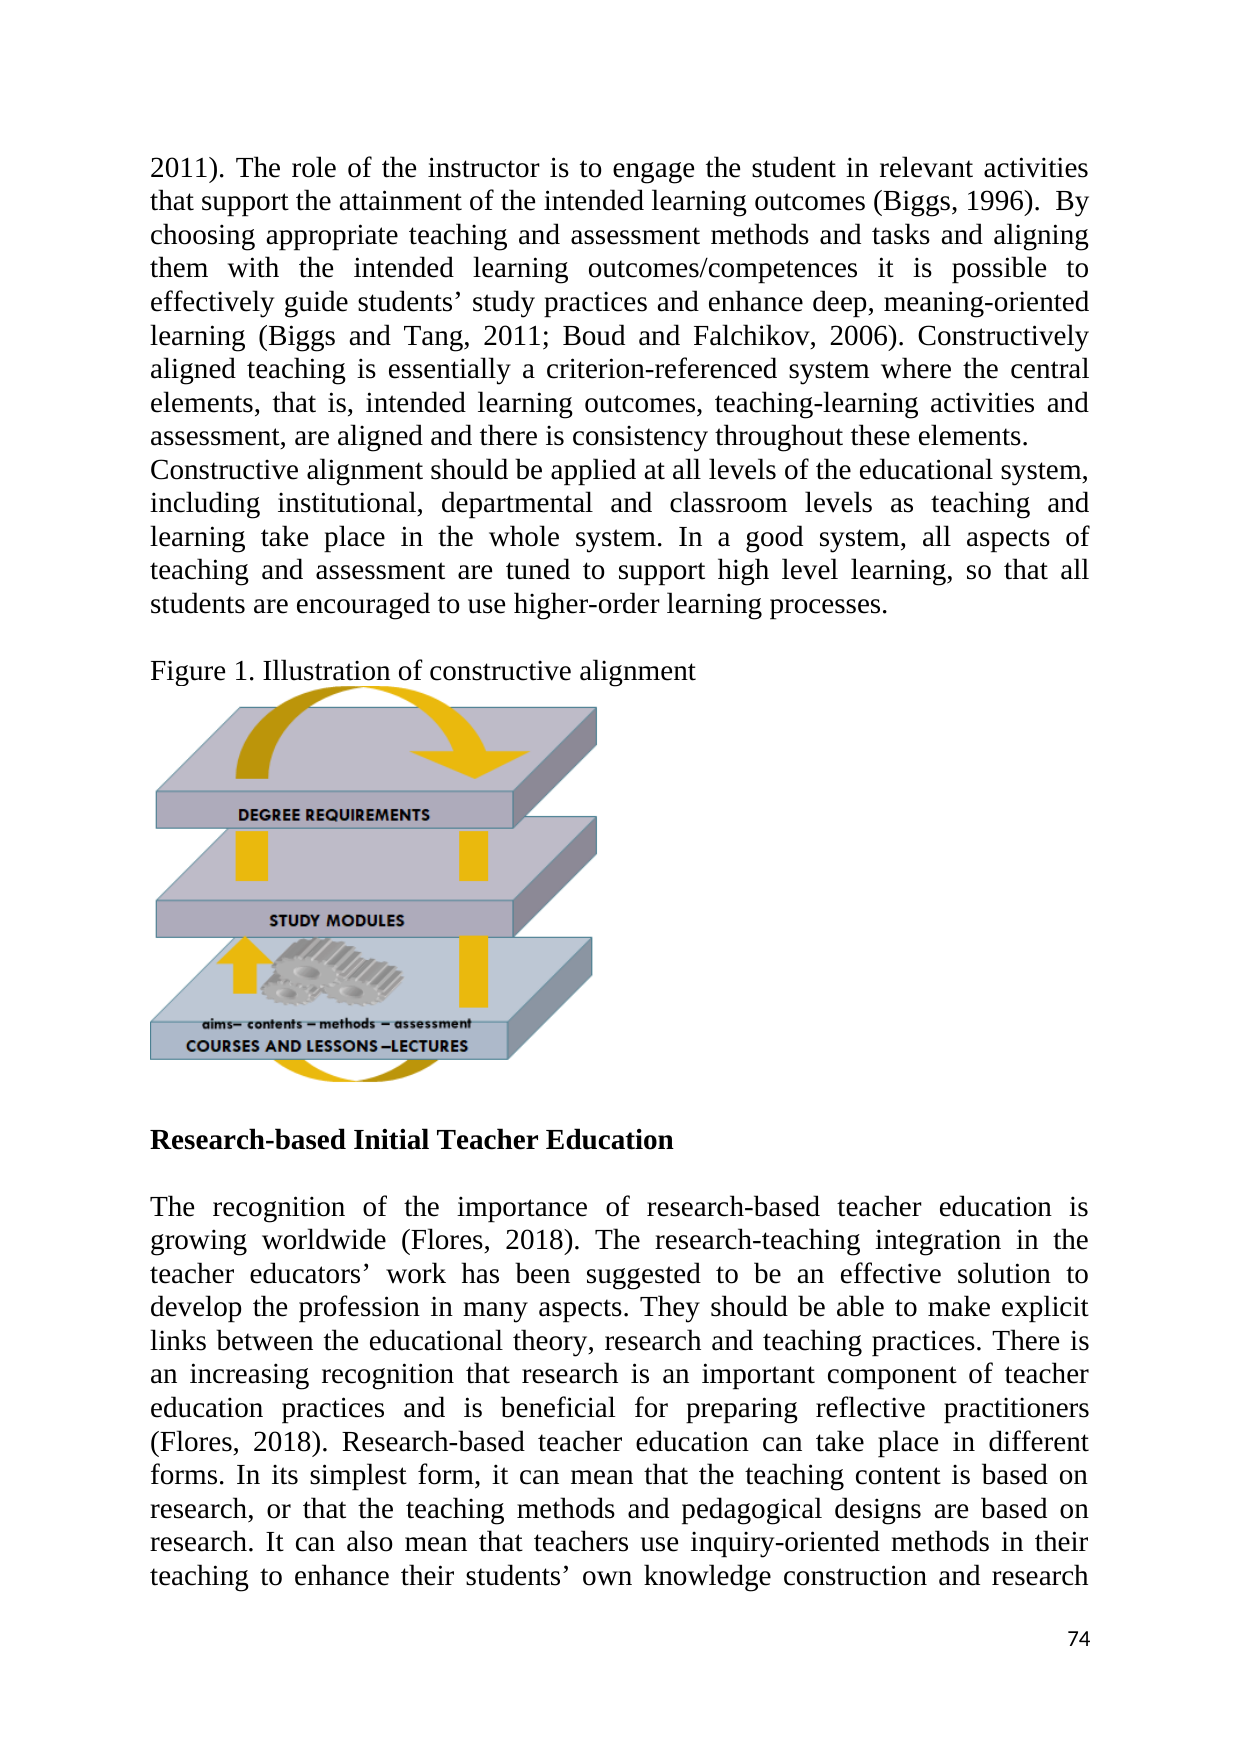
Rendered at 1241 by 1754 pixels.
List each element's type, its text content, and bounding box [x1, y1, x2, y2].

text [150, 150, 1090, 452]
picture [150, 686, 604, 1089]
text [150, 1189, 1090, 1591]
text Constructive alignment should be applied at all levels of the educational system, including institutional, departmental and classroom levels as teaching and learning take place in the whole system. In a good system, all aspects of teaching and assessment are tuned to support high level learning, so that all students are encouraged to use higher-order learning processes. [150, 452, 1090, 619]
text Figure 1. Illustration of constructive alignment [150, 653, 1090, 687]
text Research-based Initial Teacher Education [150, 1122, 1090, 1155]
